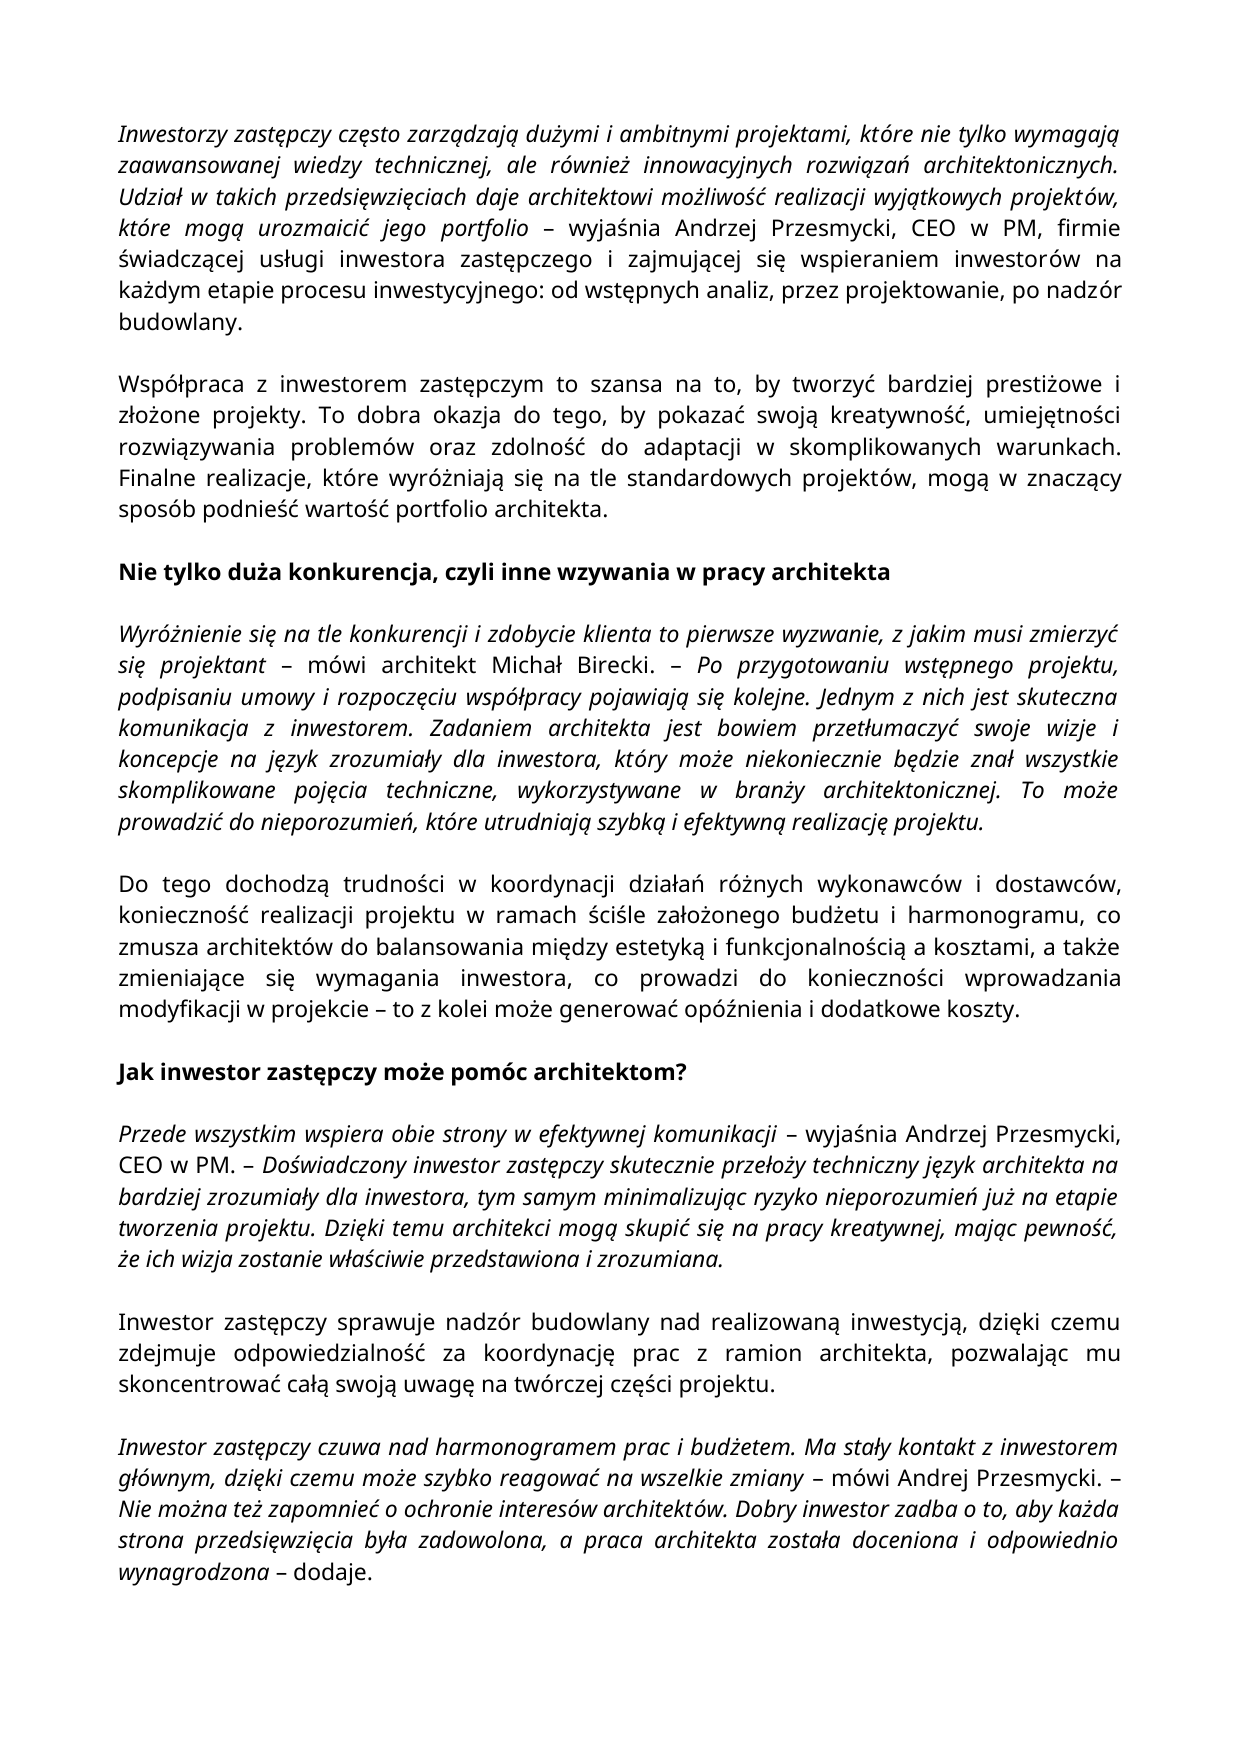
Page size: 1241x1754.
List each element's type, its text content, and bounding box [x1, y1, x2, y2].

text Jak inwestor zastępczy może pomóc architektom? [118, 1056, 1122, 1087]
text Wyróżnienie się na tle konkurencji i zdobycie klienta to pierwsze wyzwanie, z jakim musi zmierzyć się projektant – mówi architekt Michał Birecki. – Po przygotowaniu wstępnego projektu, podpisaniu umowy i rozpoczęciu współpracy pojawiają się kolejne. Jednym z nich jest skuteczna komunikacja z inwestorem. Zadaniem architekta jest bowiem przetłumaczyć swoje wizje i koncepcje na język zrozumiały dla inwestora, który może niekoniecznie będzie znał wszystkie skomplikowane pojęcia techniczne, wykorzystywane w branży architektonicznej. To może prowadzić do nieporozumień, które utrudniają szybką i efektywną realizację projektu. [118, 618, 1122, 837]
text Współpraca z inwestorem zastępczym to szansa na to, by tworzyć bardziej prestiżowe i złożone projekty. To dobra okazja do tego, by pokazać swoją kreatywność, umiejętności rozwiązywania problemów oraz zdolność do adaptacji w skomplikowanych warunkach. Finalne realizacje, które wyróżniają się na tle standardowych projektów, mogą w znaczący sposób podnieść wartość portfolio architekta. [118, 368, 1122, 524]
text Nie tylko duża konkurencja, czyli inne wzywania w pracy architekta [118, 556, 1122, 587]
text Inwestor zastępczy czuwa nad harmonogramem prac i budżetem. Ma stały kontakt z inwestorem głównym, dzięki czemu może szybko reagować na wszelkie zmiany – mówi Andrej Przesmycki. – Nie można też zapomnieć o ochronie interesów architektów. Dobry inwestor zadba o to, aby każda strona przedsięwzięcia była zadowolona, a praca architekta została doceniona i odpowiednio wynagrodzona – dodaje. [118, 1431, 1122, 1587]
text Inwestorzy zastępczy często zarządzają dużymi i ambitnymi projektami, które nie tylko wymagają zaawansowanej wiedzy technicznej, ale również innowacyjnych rozwiązań architektonicznych. Udział w takich przedsięwzięciach daje architektowi możliwość realizacji wyjątkowych projektów, które mogą urozmaicić jego portfolio – wyjaśnia Andrzej Przesmycki, CEO w PM, firmie świadczącej usługi inwestora zastępczego i zajmującej się wspieraniem inwestorów na każdym etapie procesu inwestycyjnego: od wstępnych analiz, przez projektowanie, po nadzór budowlany. [118, 118, 1122, 337]
text Do tego dochodzą trudności w koordynacji działań różnych wykonawców i dostawców, konieczność realizacji projektu w ramach ściśle założonego budżetu i harmonogramu, co zmusza architektów do balansowania między estetyką i funkcjonalnością a kosztami, a także zmieniające się wymagania inwestora, co prowadzi do konieczności wprowadzania modyfikacji w projekcie – to z kolei może generować opóźnienia i dodatkowe koszty. [118, 868, 1122, 1024]
text Inwestor zastępczy sprawuje nadzór budowlany nad realizowaną inwestycją, dzięki czemu zdejmuje odpowiedzialność za koordynację prac z ramion architekta, pozwalając mu skoncentrować całą swoją uwagę na twórczej części projektu. [118, 1306, 1122, 1399]
text Przede wszystkim wspiera obie strony w efektywnej komunikacji – wyjaśnia Andrzej Przesmycki, CEO w PM. – Doświadczony inwestor zastępczy skutecznie przełoży techniczny język architekta na bardziej zrozumiały dla inwestora, tym samym minimalizując ryzyko nieporozumień już na etapie tworzenia projektu. Dzięki temu architekci mogą skupić się na pracy kreatywnej, mając pewność, że ich wizja zostanie właściwie przedstawiona i zrozumiana. [118, 1118, 1122, 1274]
